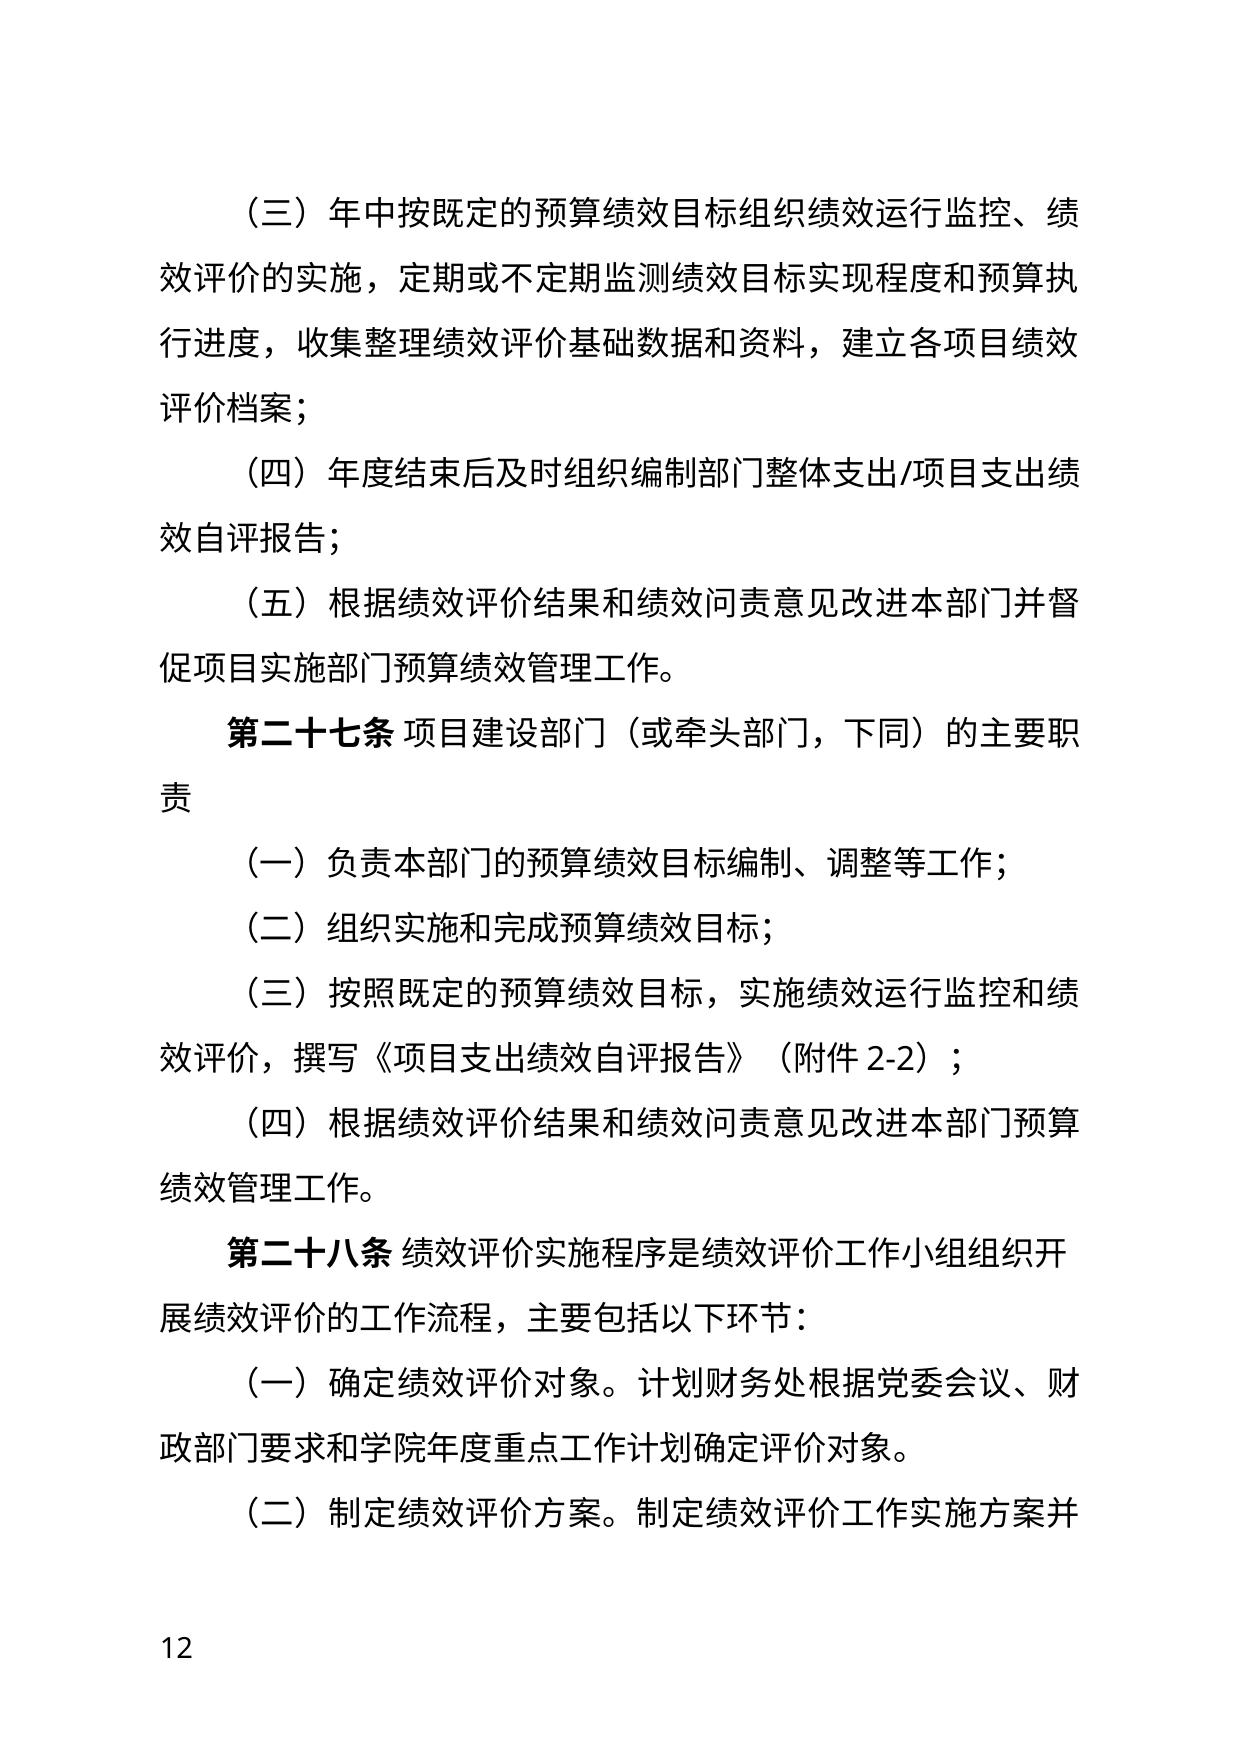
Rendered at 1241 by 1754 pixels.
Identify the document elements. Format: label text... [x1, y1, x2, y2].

list （五）根据绩效评价结果和绩效问责意见改进本部门并督促项目实施部门预算绩效管理工作。 [159, 568, 1081, 698]
list 第二十七条 项目建设部门（或牵头部门，下同）的主要职责 [159, 698, 1081, 828]
list （二）组织实施和完成预算绩效目标； [159, 893, 1081, 958]
list （三）年中按既定的预算绩效目标组织绩效运行监控、绩效评价的实施，定期或不定期监测绩效目标实现程度和预算执行进度，收集整理绩效评价基础数据和资料，建立各项目绩效评价档案； [159, 178, 1081, 438]
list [159, 1478, 1081, 1543]
list （一）负责本部门的预算绩效目标编制、调整等工作； [159, 828, 1081, 893]
list （三）按照既定的预算绩效目标，实施绩效运行监控和绩效评价，撰写《项目支出绩效自评报告》（附件2-2）； [159, 958, 1081, 1088]
list （一）确定绩效评价对象。计划财务处根据党委会议、财政部门要求和学院年度重点工作计划确定评价对象。 [159, 1348, 1081, 1478]
text 第二十八条 绩效评价实施程序是绩效评价工作小组组织开展绩效评价的工作流程，主要包括以下环节： [159, 1218, 1081, 1348]
list （四）年度结束后及时组织编制部门整体支出/项目支出绩效自评报告； [159, 438, 1081, 568]
list （四）根据绩效评价结果和绩效问责意见改进本部门预算绩效管理工作。 [159, 1088, 1081, 1218]
